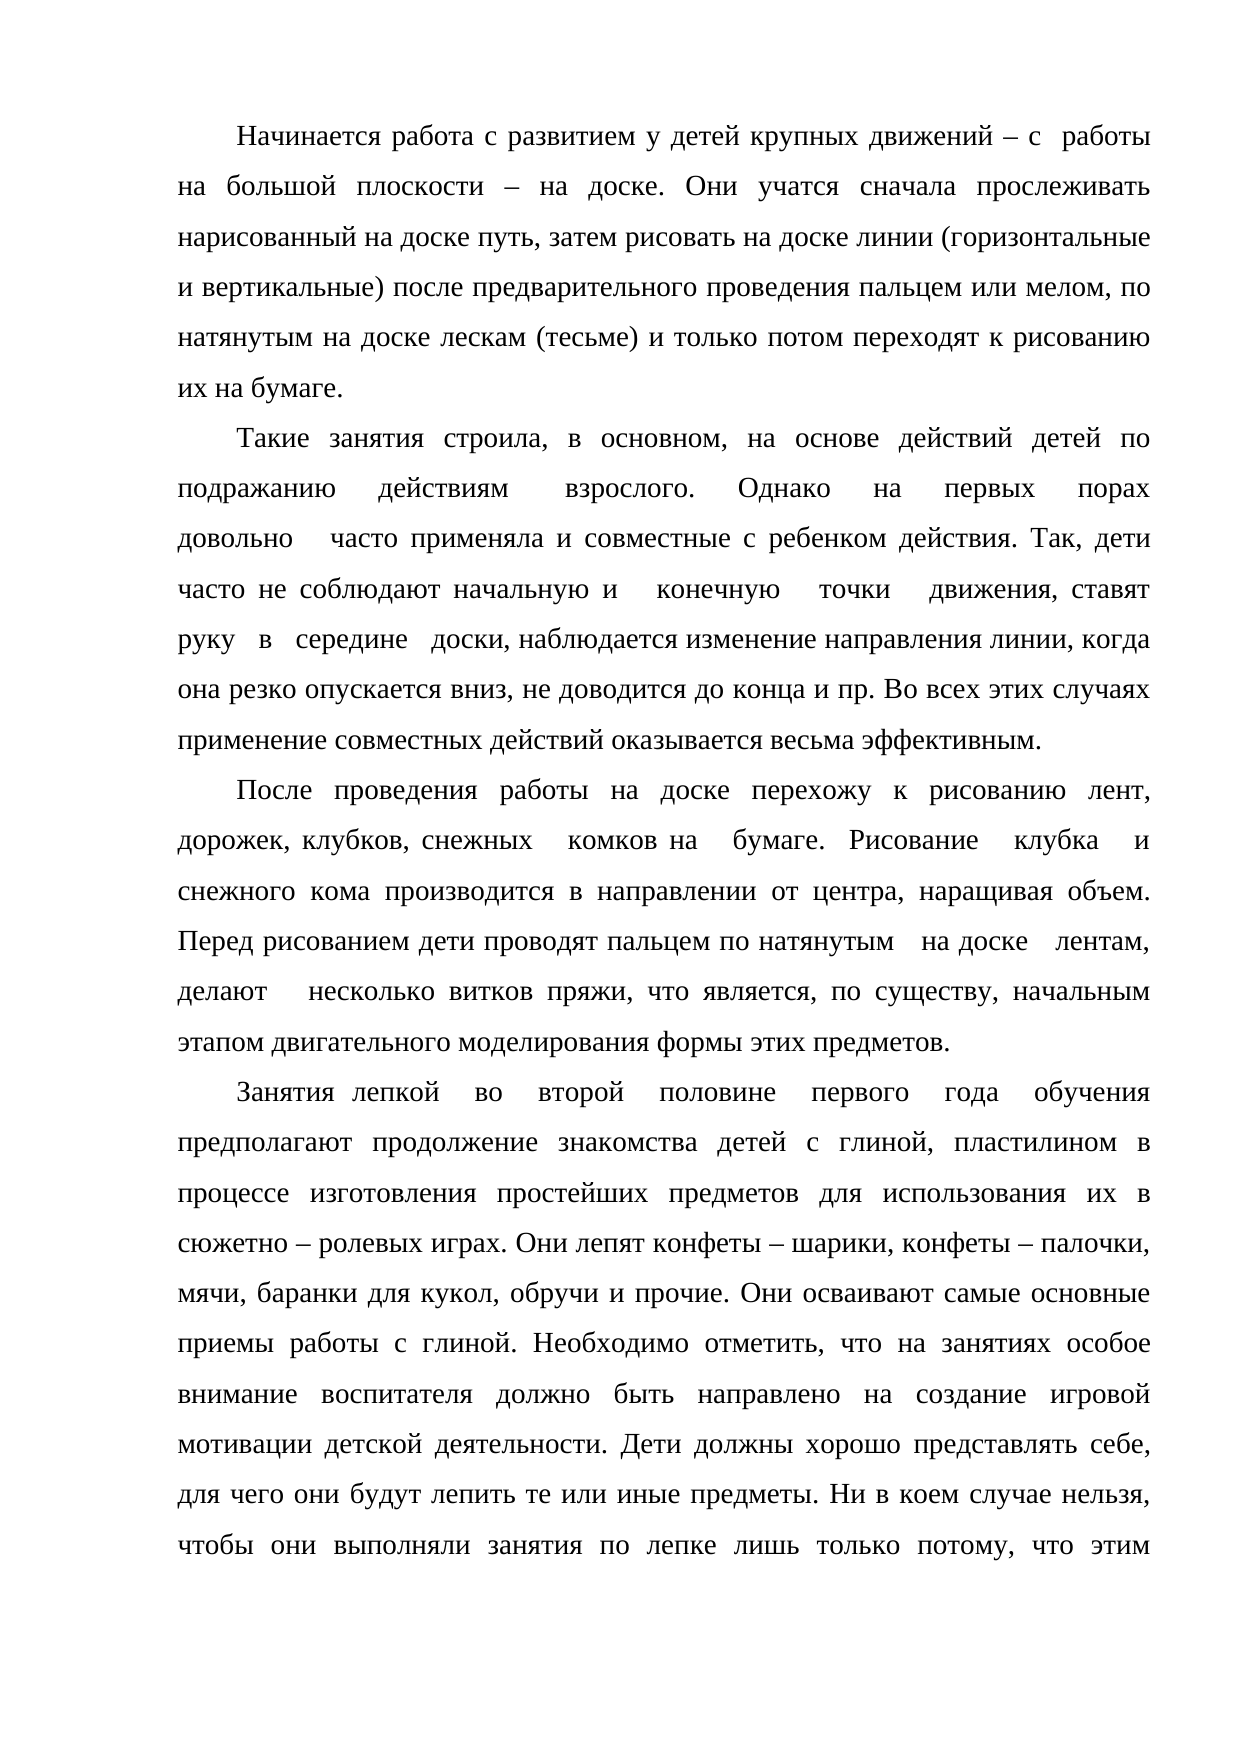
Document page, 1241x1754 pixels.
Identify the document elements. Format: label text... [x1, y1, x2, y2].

text Начинается работа с развитием у детей крупных движений – с работы на большой плоскости – на доске. Они учатся сначала прослеживать нарисованный на доске путь, затем рисовать на доске линии (горизонтальные и вертикальные) после предварительного проведения пальцем или мелом, по натянутым на доске лескам (тесьме) и только потом переходят к рисованию их на бумаге. [177, 118, 1152, 403]
text После проведения работы на доске перехожу к рисованию лент, дорожек, клубков, снежных комков на бумаге. Рисование клубка и снежного кома производится в направлении от центра, наращивая объем. Перед рисованием дети проводят пальцем по натянутым на доске лентам, делают несколько витков пряжи, что является, по существу, начальным этапом двигательного моделирования формы этих предметов. [177, 772, 1152, 1057]
text Такие занятия строила, в основном, на основе действий детей по подражанию действиям взрослого. Однако на первых порах довольно часто применяла и совместные с ребенком действия. Так, дети часто не соблюдают начальную и конечную точки движения, ставят руку в середине доски, наблюдается изменение направления линии, когда она резко опускается вниз, не доводится до конца и пр. Во всех этих случаях применение совместных действий оказывается весьма эффективным. [177, 420, 1152, 755]
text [177, 1074, 1152, 1560]
